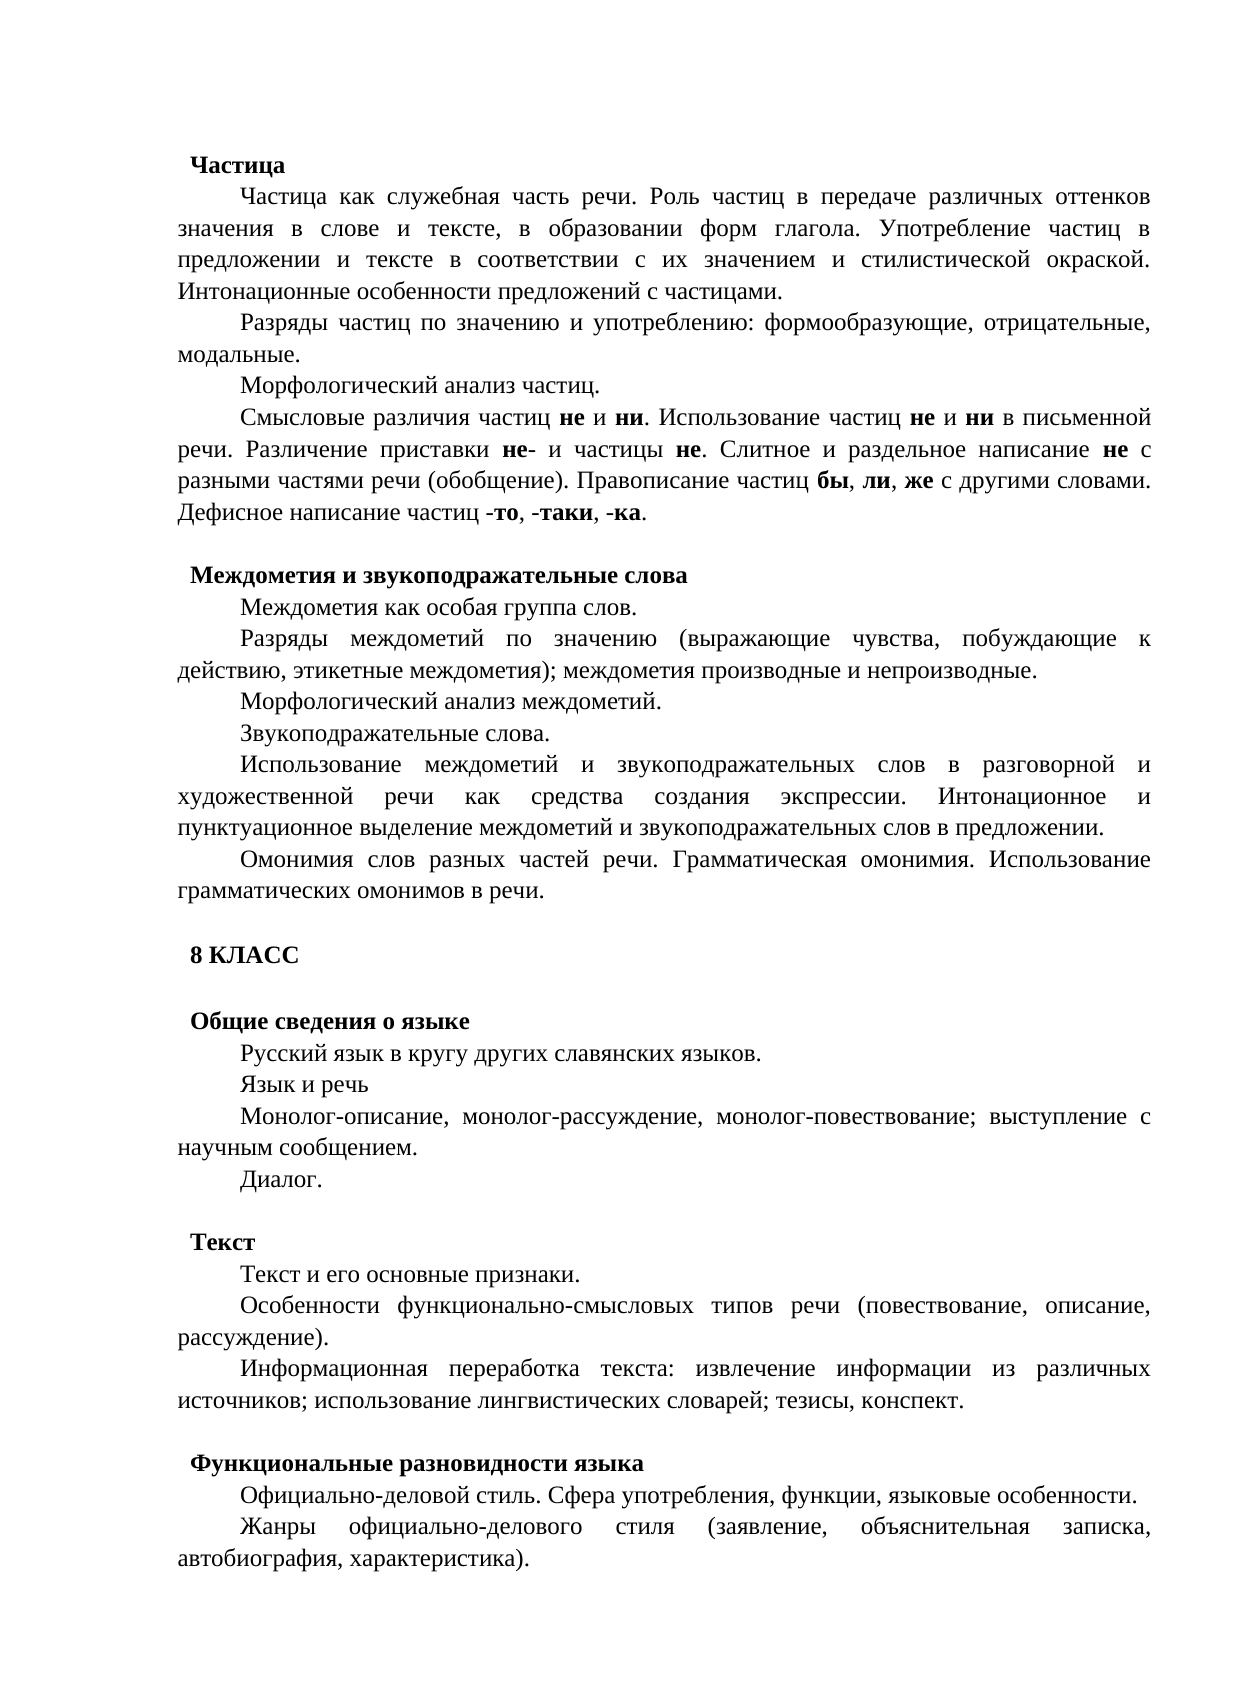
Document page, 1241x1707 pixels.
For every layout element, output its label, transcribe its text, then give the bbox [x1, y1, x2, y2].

text Монолог-описание, монолог-рассуждение, монолог-повествование; выступление с научным сообщением. [177, 1101, 1152, 1161]
text Текст и его основные признаки. [177, 1259, 1152, 1287]
text Омонимия слов разных частей речи. Грамматическая омонимия. Использование грамматических омонимов в речи. [177, 844, 1152, 904]
text Звукоподражательные слова. [177, 718, 1152, 747]
text Разряды частиц по значению и употреблению: формообразующие, отрицательные, модальные. [177, 307, 1152, 368]
text Морфологический анализ междометий. [177, 686, 1152, 715]
text Междометия как особая группа слов. [177, 592, 1152, 620]
text Разряды междометий по значению (выражающие чувства, побуждающие к действию, этикетные междометия); междометия производные и непроизводные. [177, 623, 1152, 683]
text Русский язык в кругу других славянских языков. [177, 1038, 1152, 1067]
text Морфологический анализ частиц. [177, 371, 1152, 399]
text 8 КЛАСС [190, 940, 1152, 969]
text Диалог. [177, 1164, 1152, 1193]
text Функциональные разновидности языка [190, 1448, 1152, 1477]
text Использование междометий и звукоподражательных слов в разговорной и художественной речи как средства создания экспрессии. Интонационное и пунктуационное выделение междометий и звукоподражательных слов в предложении. [177, 749, 1152, 841]
text Общие сведения о языке [190, 1006, 1152, 1035]
text Жанры официально-делового стиля (заявление, объяснительная записка, автобиография, характеристика). [177, 1511, 1152, 1572]
text Частица как служебная часть речи. Роль частиц в передаче различных оттенков значения в слове и тексте, в образовании форм глагола. Употребление частиц в предложении и тексте в соответствии с их значением и стилистической окраской. Интонационные особенности предложений с частицами. [177, 181, 1152, 305]
text Междометия и звукоподражательные слова [190, 560, 1152, 589]
text Частица [190, 150, 1152, 178]
text Особенности функционально-смысловых типов речи (повествование, описание, рассуждение). [177, 1290, 1152, 1351]
text Язык и речь [177, 1069, 1152, 1098]
text Текст [190, 1227, 1152, 1256]
text Информационная переработка текста: извлечение информации из различных источников; использование лингвистических словарей; тезисы, конспект. [177, 1353, 1152, 1414]
text Смысловые различия частиц не и ни. Использование частиц не и ни в письменной речи. Различение приставки не- и частицы не. Слитное и раздельное написание не с разными частями речи (обобщение). Правописание частиц бы, ли, же с другими словами. Дефисное написание частиц -то, -таки, -ка. [177, 402, 1152, 526]
text Официально-деловой стиль. Сфера употребления, функции, языковые особенности. [177, 1480, 1152, 1508]
